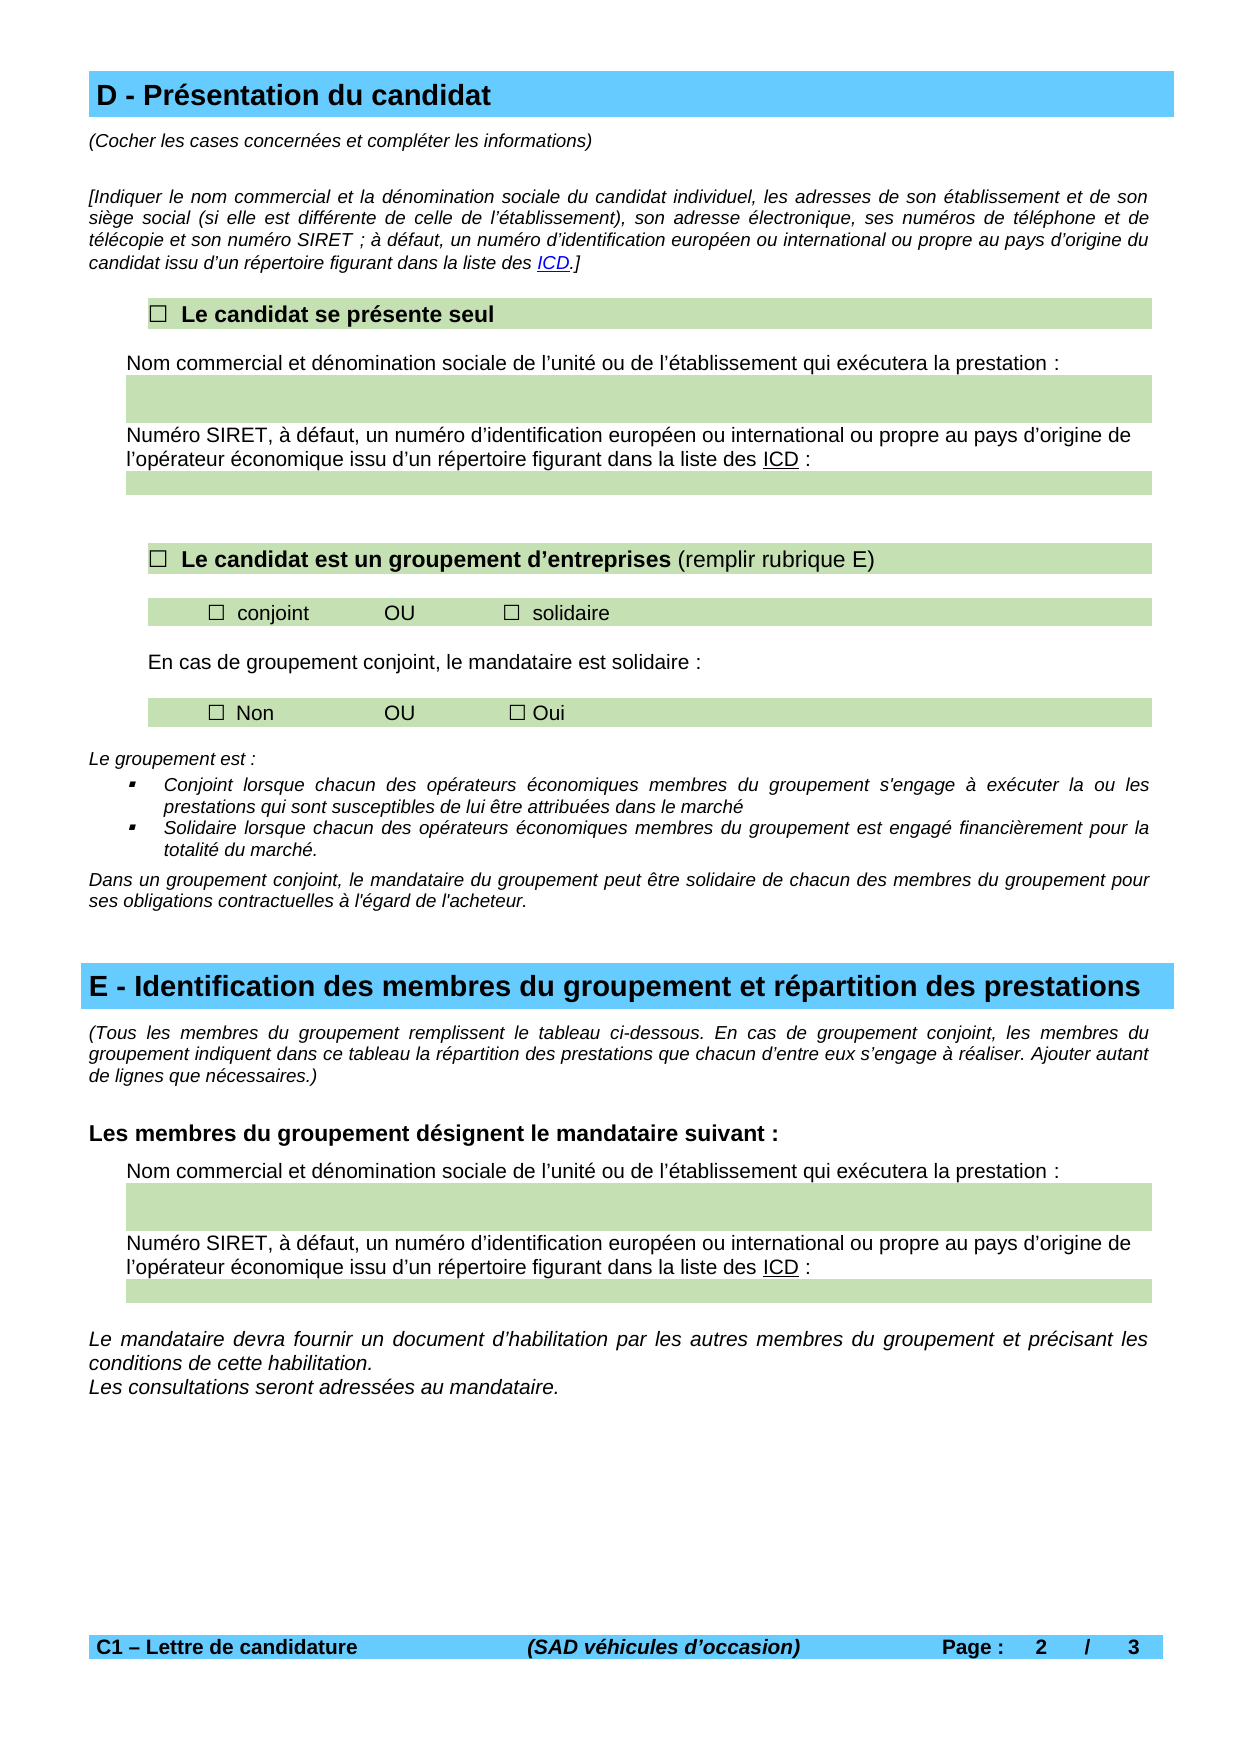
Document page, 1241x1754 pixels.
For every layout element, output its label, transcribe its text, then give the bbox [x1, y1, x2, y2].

list Conjoint lorsque chacun des opérateurs économiques membres du groupement s'engage à exécuter la ou les prestations qui sont susceptibles de lui être attribuées dans le marché [126, 774, 1152, 817]
table_header D - Présentation du candidat [89, 71, 1174, 117]
text Non OU Oui [148, 698, 1152, 727]
text Nom commercial et dénomination sociale de l’unité ou de l’établissement qui exécutera la prestation : [126, 1159, 1152, 1183]
text Numéro SIRET, à défaut, un numéro d’identification européen ou international ou propre au pays d’origine de l’opérateur économique issu d’un répertoire figurant dans la liste des ICD : [126, 423, 1152, 471]
text conjoint OU solidaire [148, 598, 1152, 626]
text (Cocher les cases concernées et compléter les informations) [89, 130, 1152, 151]
text Les consultations seront adressées au mandataire. [89, 1375, 1152, 1399]
list Solidaire lorsque chacun des opérateurs économiques membres du groupement est engagé financièrement pour la totalité du marché. [126, 817, 1152, 860]
text Le candidat est un groupement d’entreprises (remplir rubrique E) [148, 543, 1152, 574]
text Nom commercial et dénomination sociale de l’unité ou de l’établissement qui exécutera la prestation : [126, 351, 1152, 375]
table_header E - Identification des membres du groupement et répartition des prestations [81, 963, 1174, 1009]
text Le mandataire devra fournir un document d’habilitation par les autres membres du groupement et précisant les conditions de cette habilitation. [89, 1327, 1152, 1375]
text (Tous les membres du groupement remplissent le tableau ci-dessous. En cas de groupement conjoint, les membres du groupement indiquent dans ce tableau la répartition des prestations que chacun d’entre eux s’engage à réaliser. Ajouter autant de lignes que nécessaires.) [89, 1022, 1152, 1086]
text En cas de groupement conjoint, le mandataire est solidaire : [89, 650, 1152, 674]
text Le groupement est : [89, 748, 1152, 770]
text [Indiquer le nom commercial et la dénomination sociale du candidat individuel, les adresses de son établissement et de son siège social (si elle est différente de celle de l’établissement), son adresse électronique, ses numéros de téléphone et de télécopie et son numéro SIRET ; à défaut, un numéro d’identification européen ou international ou propre au pays d’origine du candidat issu d’un répertoire figurant dans la liste des ICD.] [89, 185, 1152, 274]
text Numéro SIRET, à défaut, un numéro d’identification européen ou international ou propre au pays d’origine de l’opérateur économique issu d’un répertoire figurant dans la liste des ICD : [126, 1231, 1152, 1279]
text Les membres du groupement désignent le mandataire suivant : [89, 1120, 1152, 1147]
text Dans un groupement conjoint, le mandataire du groupement peut être solidaire de chacun des membres du groupement pour ses obligations contractuelles à l'égard de l'acheteur. [89, 869, 1152, 912]
text Le candidat se présente seul [148, 298, 1152, 329]
